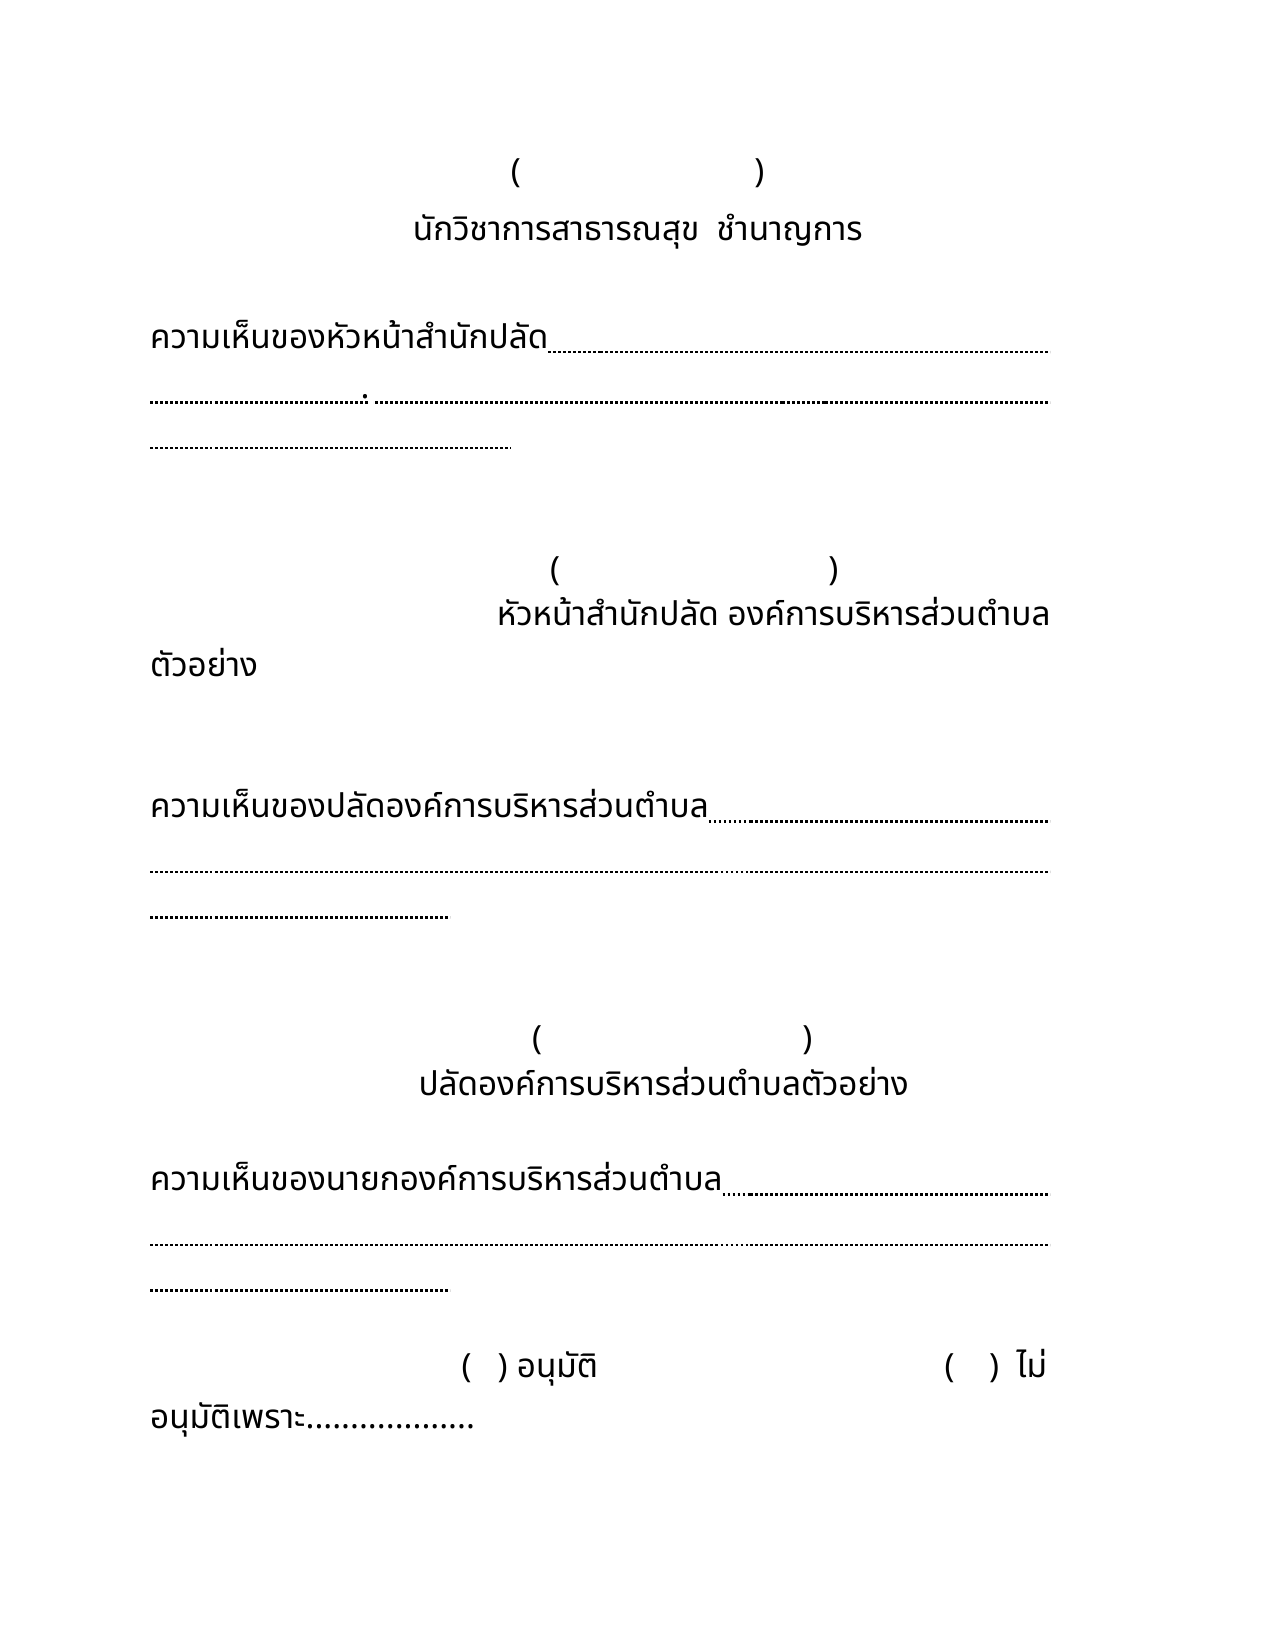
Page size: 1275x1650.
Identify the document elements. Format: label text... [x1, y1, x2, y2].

text ( ) [150, 147, 1125, 192]
text ( ) [150, 545, 1125, 590]
text นักวิชาการสาธารณสุข ชำนาญการ [150, 204, 1125, 255]
text หัวหน้าสำนักปลัด องค์การบริหารส่วนตำบลตัวอย่าง [150, 590, 1125, 691]
text ความเห็นของปลัดองค์การบริหารส่วนตำบล [150, 782, 1125, 923]
text ความเห็นของหัวหน้าสำนักปลัด . [150, 313, 1125, 454]
text ( ) อนุมัติ ( ) ไม่อนุมัติเพราะ................... [150, 1342, 1125, 1443]
text ( ) [150, 1014, 1125, 1059]
text ความเห็นของนายกองค์การบริหารส่วนตำบล [150, 1155, 1125, 1297]
text ปลัดองค์การบริหารส่วนตำบลตัวอย่าง [150, 1059, 1125, 1110]
